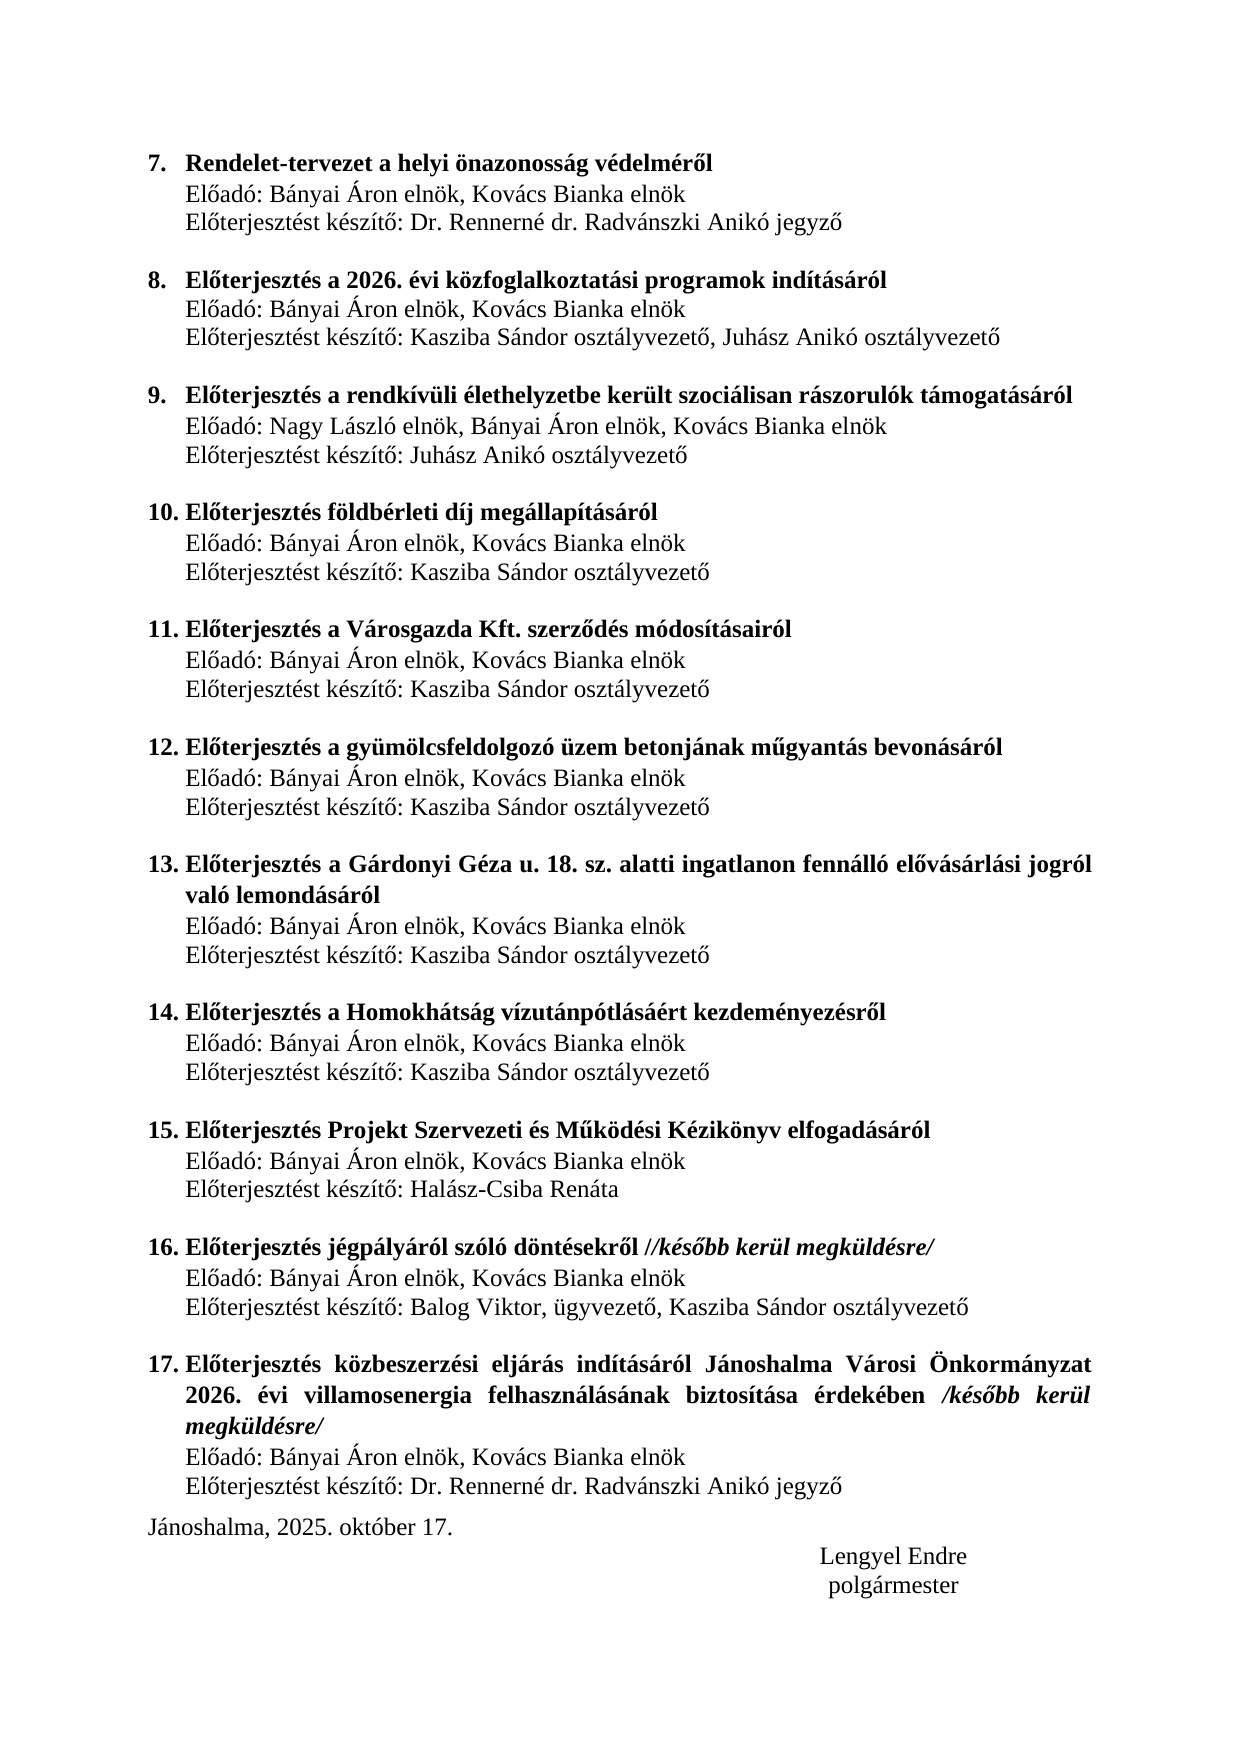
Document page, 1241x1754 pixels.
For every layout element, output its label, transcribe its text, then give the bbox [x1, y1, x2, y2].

text Előadó: Bányai Áron elnök, Kovács Bianka elnök [185, 646, 1093, 674]
text Előadó: Bányai Áron elnök, Kovács Bianka elnök [185, 911, 1093, 940]
list Előterjesztést készítő: Kasziba Sándor osztályvezető, Juhász Anikó osztályvezető [185, 322, 1093, 351]
text Előterjesztést készítő: Dr. Rennerné dr. Radvánszki Anikó jegyző [185, 1471, 1093, 1500]
text Előadó: Bányai Áron elnök, Kovács Bianka elnök [185, 1442, 1093, 1471]
list Előterjesztés a gyümölcsfeldolgozó üzem betonjának műgyantás bevonásáról [148, 732, 1093, 761]
text Előterjesztést készítő: Kasziba Sándor osztályvezető [185, 940, 1093, 969]
list Előterjesztés a rendkívüli élethelyzetbe került szociálisan rászorulók támogatásáról [148, 380, 1093, 409]
list Előterjesztés közbeszerzési eljárás indításáról Jánoshalma Városi Önkormányzat 2026. évi villamosenergia felhasználásának biztosítása érdekében /később kerül megküldésre/ [148, 1349, 1093, 1440]
list Előterjesztés a Gárdonyi Géza u. 18. sz. alatti ingatlanon fennálló elővásárlási jogról való lemondásáról [148, 849, 1093, 909]
list Rendelet-tervezet a helyi önazonosság védelméről [148, 148, 1093, 176]
text Előadó: Bányai Áron elnök, Kovács Bianka elnök [185, 1146, 1093, 1174]
list Előterjesztés Projekt Szervezeti és Működési Kézikönyv elfogadásáról [148, 1115, 1093, 1143]
list Előterjesztés a 2026. évi közfoglalkoztatási programok indításáról [148, 265, 1093, 294]
text Előadó: Nagy László elnök, Bányai Áron elnök, Kovács Bianka elnök [185, 411, 1093, 440]
text Előterjesztést készítő: Balog Viktor, ügyvezető, Kasziba Sándor osztályvezető [185, 1292, 1093, 1321]
text Előadó: Bányai Áron elnök, Kovács Bianka elnök [185, 528, 1093, 557]
text Előadó: Bányai Áron elnök, Kovács Bianka elnök [185, 763, 1093, 792]
text Előadó: Bányai Áron elnök, Kovács Bianka elnök [185, 1028, 1093, 1057]
text Előterjesztést készítő: Kasziba Sándor osztályvezető [185, 557, 1093, 586]
text Előterjesztést készítő: Juhász Anikó osztályvezető [185, 440, 1093, 468]
text Előterjesztést készítő: Halász-Csiba Renáta [185, 1174, 1093, 1203]
text Előterjesztést készítő: Kasziba Sándor osztályvezető [185, 1057, 1093, 1086]
text Előterjesztést készítő: Kasziba Sándor osztályvezető [185, 674, 1093, 703]
text polgármester [694, 1570, 1093, 1599]
text Előterjesztést készítő: Dr. Rennerné dr. Radvánszki Anikó jegyző [185, 207, 1093, 236]
text Előadó: Bányai Áron elnök, Kovács Bianka elnök [185, 1263, 1093, 1292]
list Előadó: Bányai Áron elnök, Kovács Bianka elnök [185, 294, 1093, 322]
text Előterjesztést készítő: Kasziba Sándor osztályvezető [185, 792, 1093, 820]
text Lengyel Endre [694, 1541, 1093, 1570]
text Jánoshalma, 2025. október 17. [148, 1512, 1093, 1541]
list Előterjesztés a Homokhátság vízutánpótlásáért kezdeményezésről [148, 997, 1093, 1026]
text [185, 179, 1093, 207]
list Előterjesztés a Városgazda Kft. szerződés módosításairól [148, 614, 1093, 643]
list Előterjesztés jégpályáról szóló döntésekről //később kerül megküldésre/ [148, 1232, 1093, 1261]
list Előterjesztés földbérleti díj megállapításáról [148, 497, 1093, 526]
